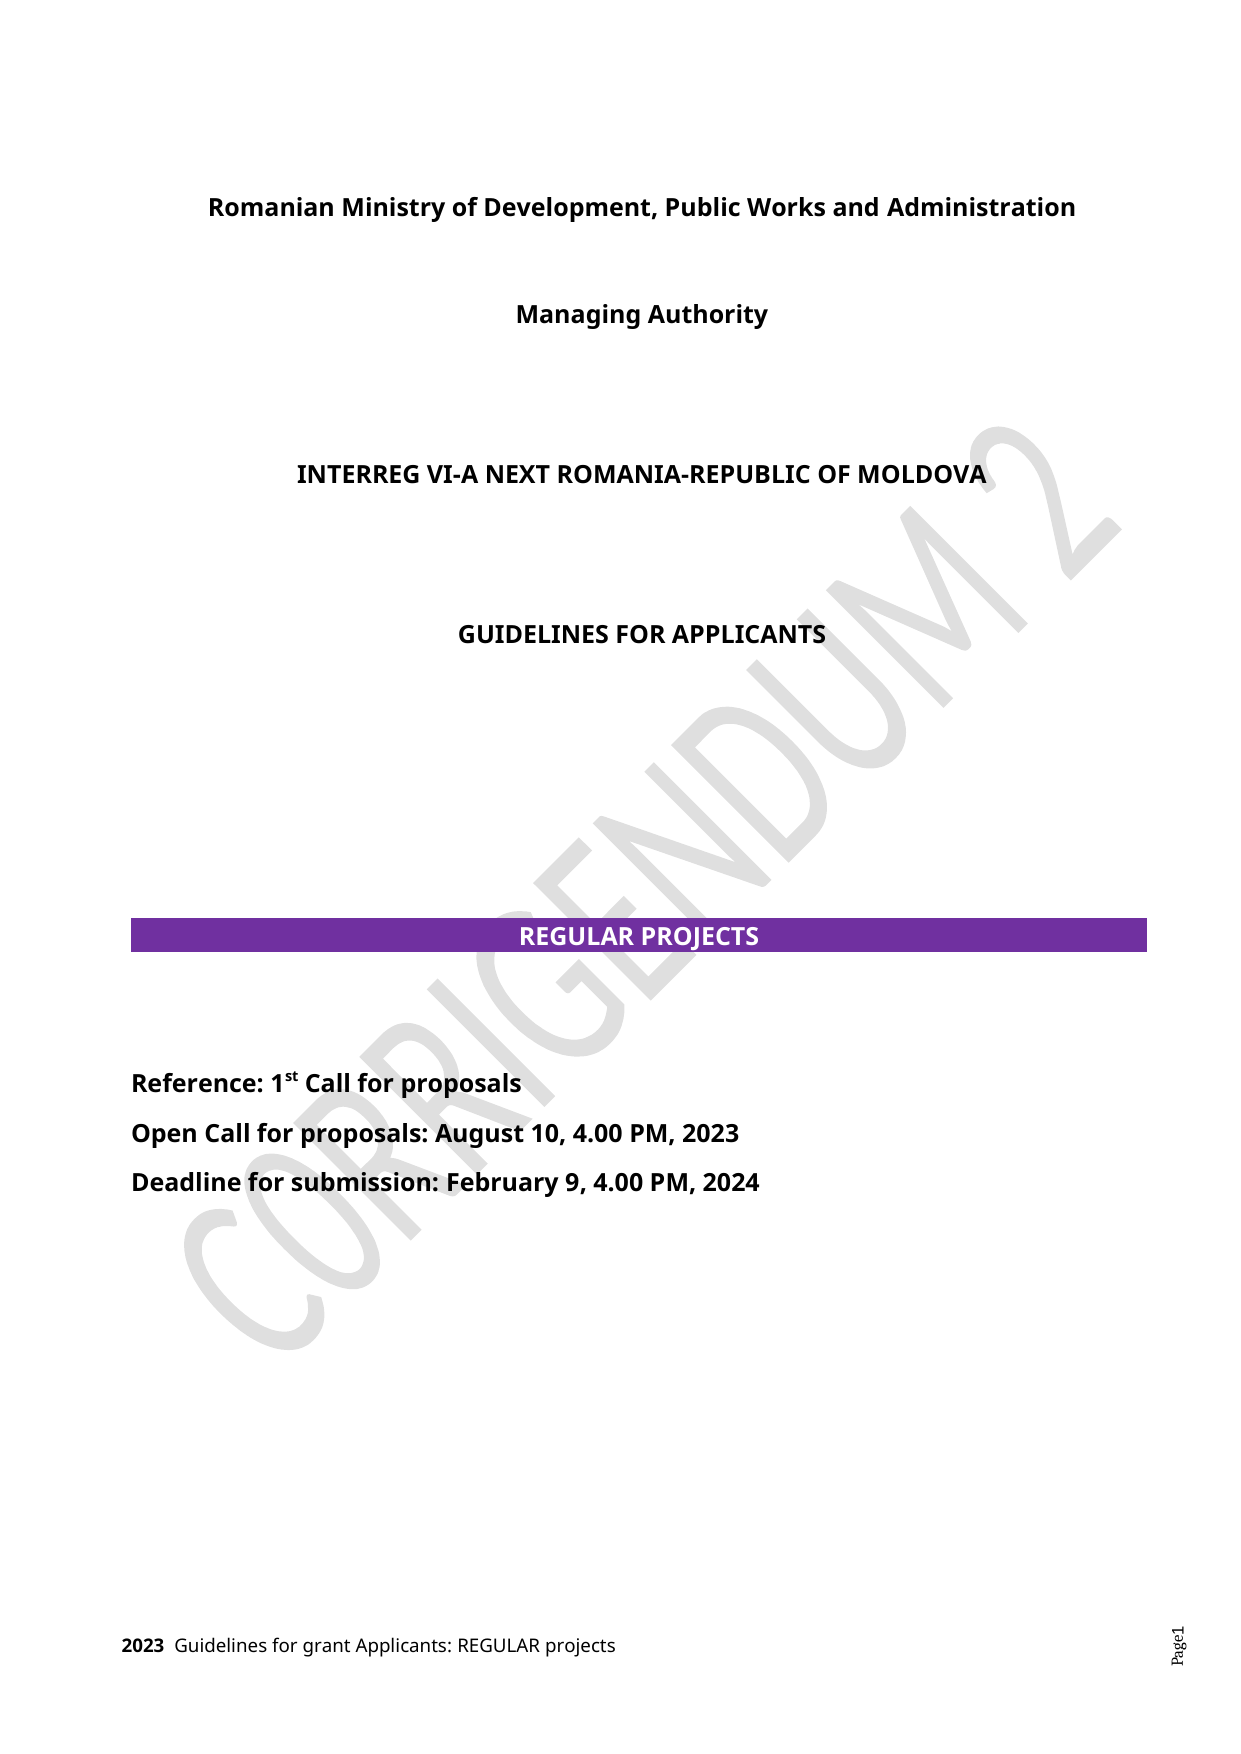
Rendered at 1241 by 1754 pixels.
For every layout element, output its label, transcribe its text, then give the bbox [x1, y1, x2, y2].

text INTERREG VI-A NEXT ROMANIA-REPUBLIC OF MOLDOVA [121, 457, 1162, 491]
text GUIDELINES FOR APPLICANTS [121, 617, 1162, 651]
text Managing Authority [121, 296, 1162, 330]
subtitle Reference: 1st Call for proposals [131, 1066, 1147, 1100]
text Romanian Ministry of Development, Public Works and Administration [121, 189, 1162, 223]
subtitle REGULAR PROJECTS [131, 918, 1147, 952]
subtitle Deadline for submission: February 9, 4.00 PM, 2024 [131, 1165, 1147, 1199]
subtitle Open Call for proposals: August 10, 4.00 PM, 2023 [131, 1115, 1147, 1149]
